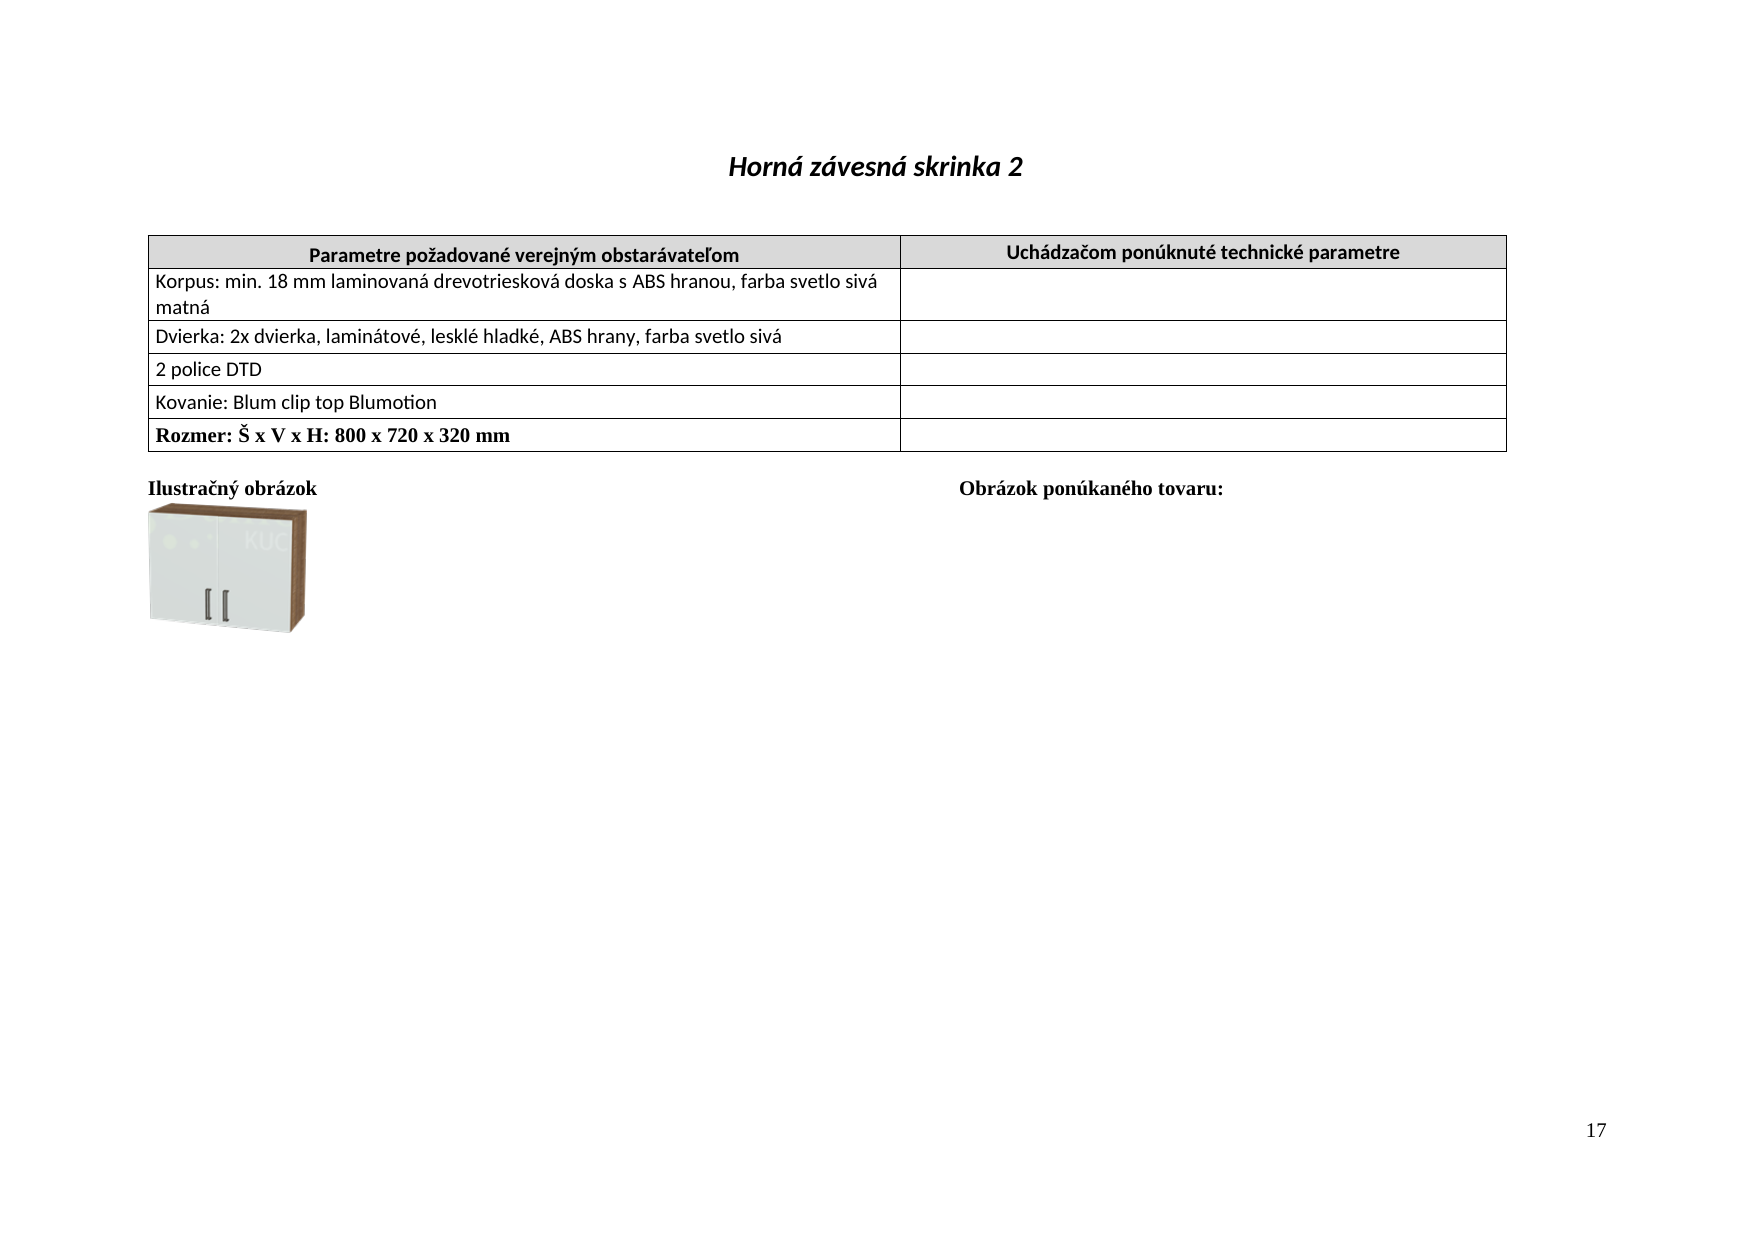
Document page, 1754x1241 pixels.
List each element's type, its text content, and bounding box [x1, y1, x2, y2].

table_cell [901, 419, 1506, 451]
text Ilustračný obrázok Obrázok ponúkaného tovaru: [148, 476, 1606, 500]
table_header Uchádzačom ponúknuté technické parametre [901, 236, 1506, 268]
table_cell Kovanie: Blum clip top Blumotion [149, 386, 900, 418]
table_header Parametre požadované verejným obstarávateľom [149, 236, 900, 268]
table_cell [901, 321, 1506, 352]
table_cell Rozmer: Š x V x H: 800 x 720 x 320 mm [149, 419, 900, 451]
table_cell Korpus: min. 18 mm laminovaná drevotriesková doska s ABS hranou, farba svetlo sivá matná [149, 269, 900, 319]
text Horná závesná skrinka 2 [148, 148, 1606, 183]
table_cell [901, 354, 1506, 385]
table_cell [901, 269, 1506, 319]
picture [147, 502, 308, 634]
table_cell [901, 386, 1506, 418]
table_cell 2 police DTD [149, 354, 900, 385]
table_cell Dvierka: 2x dvierka, laminátové, lesklé hladké, ABS hrany, farba svetlo sivá [149, 321, 900, 352]
